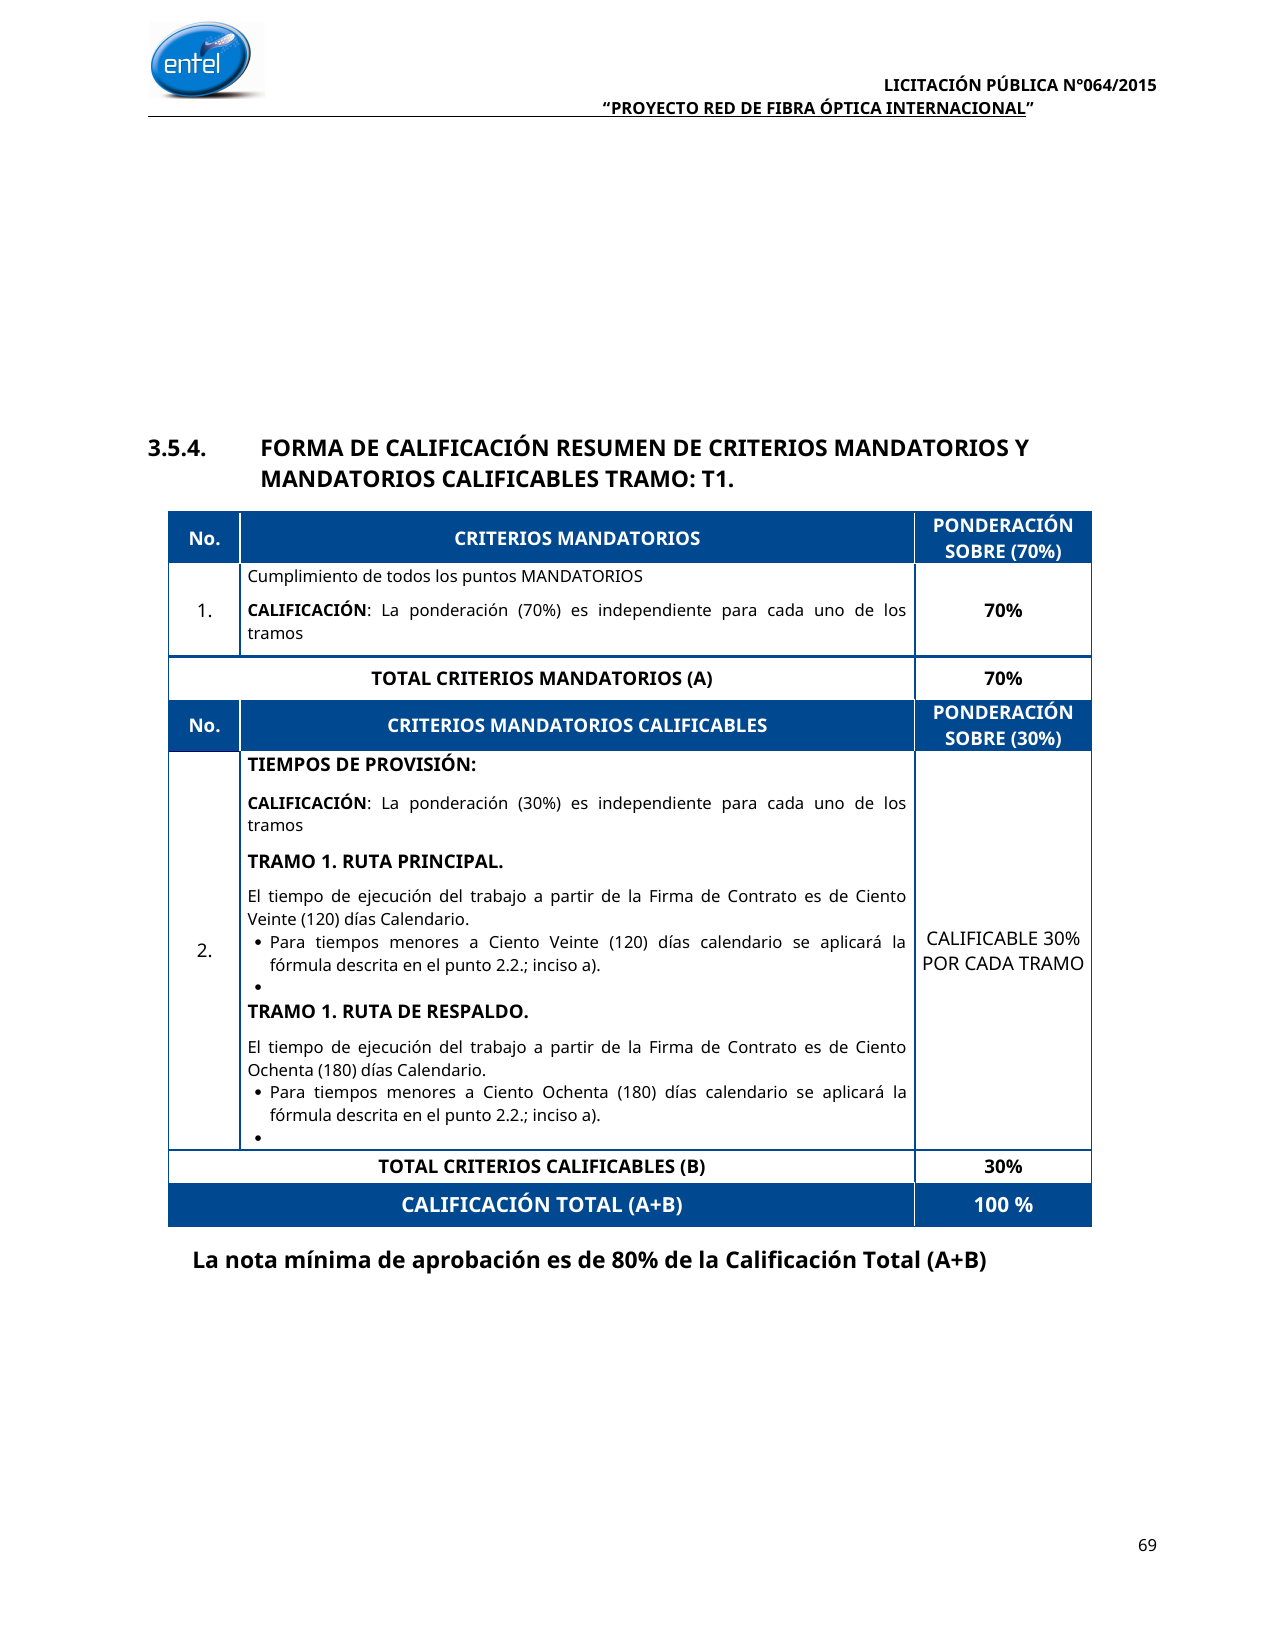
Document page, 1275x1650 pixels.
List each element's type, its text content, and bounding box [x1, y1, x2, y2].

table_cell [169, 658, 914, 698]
list FORMA DE CALIFICACIÓN RESUMEN DE CRITERIOS MANDATORIOS Y MANDATORIOS CALIFICABLES TRAMO: T1. [148, 432, 1157, 494]
text La nota mínima de aprobación es de 80% de la Calificación Total (A+B) [148, 1244, 1157, 1275]
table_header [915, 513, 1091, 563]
picture [150, 21, 266, 99]
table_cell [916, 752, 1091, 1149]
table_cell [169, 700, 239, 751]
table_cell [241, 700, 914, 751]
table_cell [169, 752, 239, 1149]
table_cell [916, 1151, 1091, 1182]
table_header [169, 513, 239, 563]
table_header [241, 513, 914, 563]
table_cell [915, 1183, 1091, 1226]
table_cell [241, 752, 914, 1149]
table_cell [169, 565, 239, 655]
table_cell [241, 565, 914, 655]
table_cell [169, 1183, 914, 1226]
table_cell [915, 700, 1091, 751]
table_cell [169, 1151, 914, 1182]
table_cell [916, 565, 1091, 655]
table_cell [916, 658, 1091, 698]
